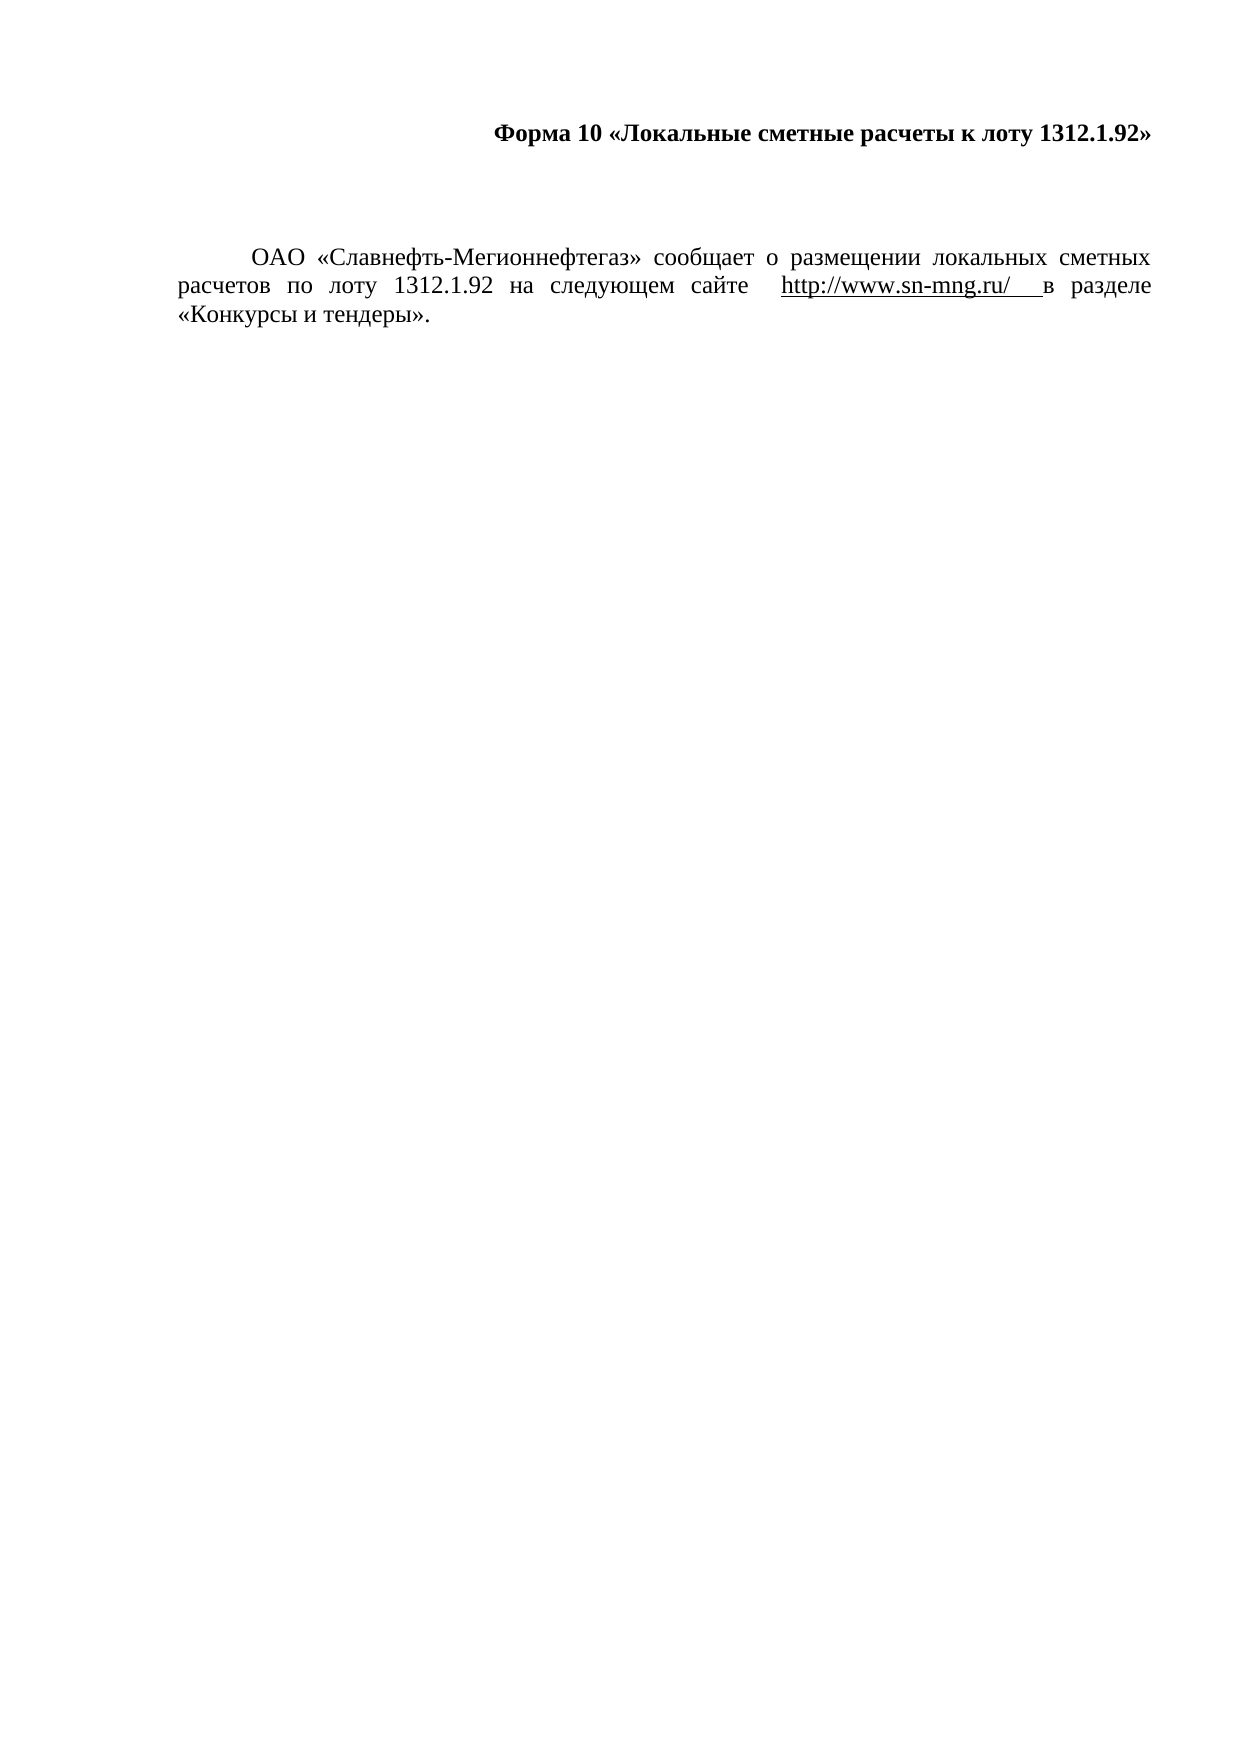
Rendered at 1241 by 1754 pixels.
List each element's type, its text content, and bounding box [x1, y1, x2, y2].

text ОАО «Славнефть-Мегионнефтегаз» сообщает о размещении локальных сметных расчетов по лоту 1312.1.92 на следующем сайте http://www.sn-mng.ru/ в разделе «Конкурсы и тендеры». [177, 242, 1152, 328]
text Форма 10 «Локальные сметные расчеты к лоту 1312.1.92» [177, 118, 1152, 147]
